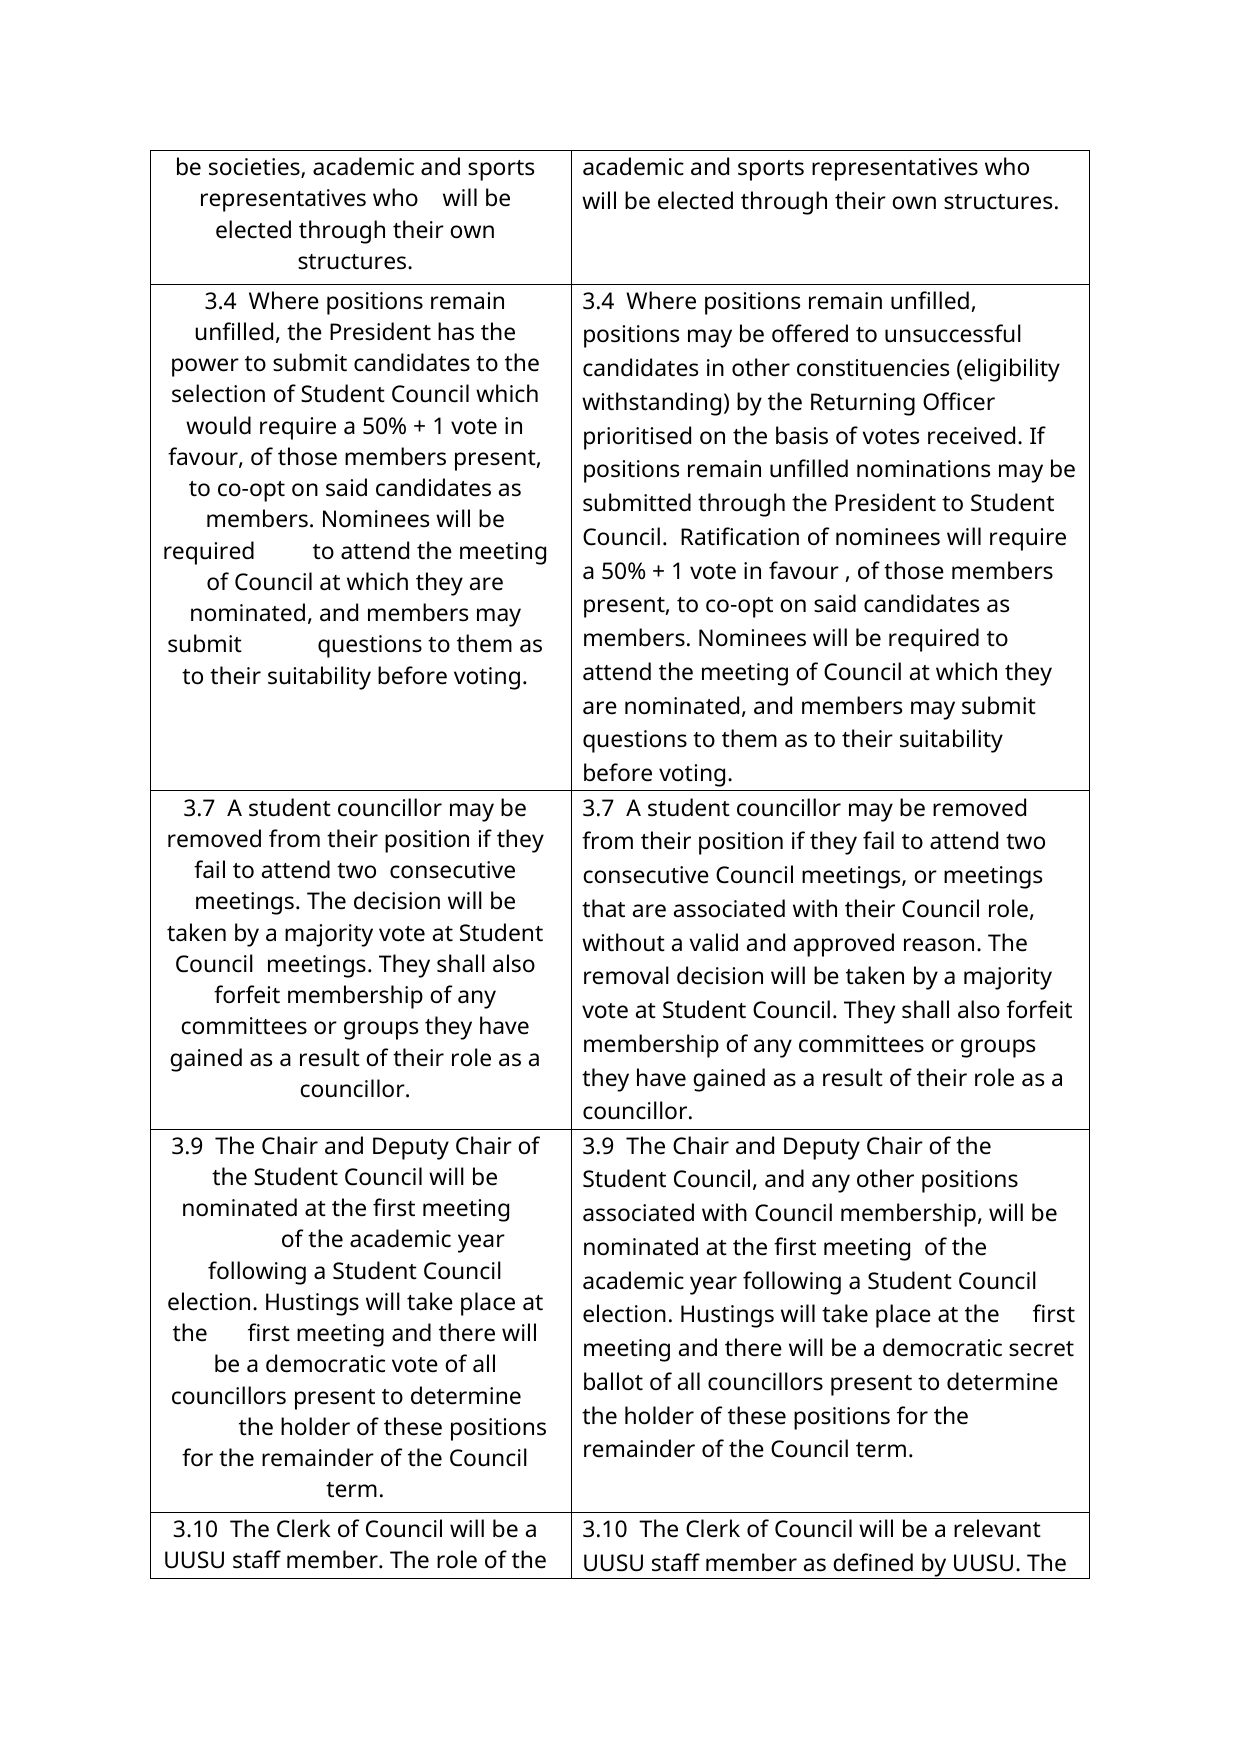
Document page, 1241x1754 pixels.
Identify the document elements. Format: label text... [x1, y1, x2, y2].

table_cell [572, 1513, 1089, 1578]
table_cell 3.9 The Chair and Deputy Chair of the Student Council, and any other positions associated with Council membership, will be nominated at the first meeting of the academic year following a Student Council election. Hustings will take place at the first meeting and there will be a democratic secret ballot of all councillors present to determine the holder of these positions for the remainder of the Council term. [572, 1130, 1089, 1512]
table_cell 3.4 Where positions remain unfilled, the President has the power to submit candidates to the selection of Student Council which would require a 50% + 1 vote in favour, of those members present, to co-opt on said candidates as members. Nominees will be required to attend the meeting of Council at which they are nominated, and members may submit questions to them as to their suitability before voting. [151, 285, 571, 790]
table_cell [151, 1513, 571, 1578]
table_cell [572, 151, 1089, 283]
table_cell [151, 151, 571, 283]
table_cell 3.7 A student councillor may be removed from their position if they fail to attend two consecutive Council meetings, or meetings that are associated with their Council role, without a valid and approved reason. The removal decision will be taken by a majority vote at Student Council. They shall also forfeit membership of any committees or groups they have gained as a result of their role as a councillor. [572, 791, 1089, 1128]
table_cell 3.9 The Chair and Deputy Chair of the Student Council will be nominated at the first meeting of the academic year following a Student Council election. Hustings will take place at the first meeting and there will be a democratic vote of all councillors present to determine the holder of these positions for the remainder of the Council term. [151, 1130, 571, 1512]
table_cell 3.7 A student councillor may be removed from their position if they fail to attend two consecutive meetings. The decision will be taken by a majority vote at Student Council meetings. They shall also forfeit membership of any committees or groups they have gained as a result of their role as a councillor. [151, 791, 571, 1128]
table_cell 3.4 Where positions remain unfilled, positions may be offered to unsuccessful candidates in other constituencies (eligibility withstanding) by the Returning Officer prioritised on the basis of votes received. If positions remain unfilled nominations may be submitted through the President to Student Council. Ratification of nominees will require a 50% + 1 vote in favour , of those members present, to co-opt on said candidates as members. Nominees will be required to attend the meeting of Council at which they are nominated, and members may submit questions to them as to their suitability before voting. [572, 285, 1089, 790]
